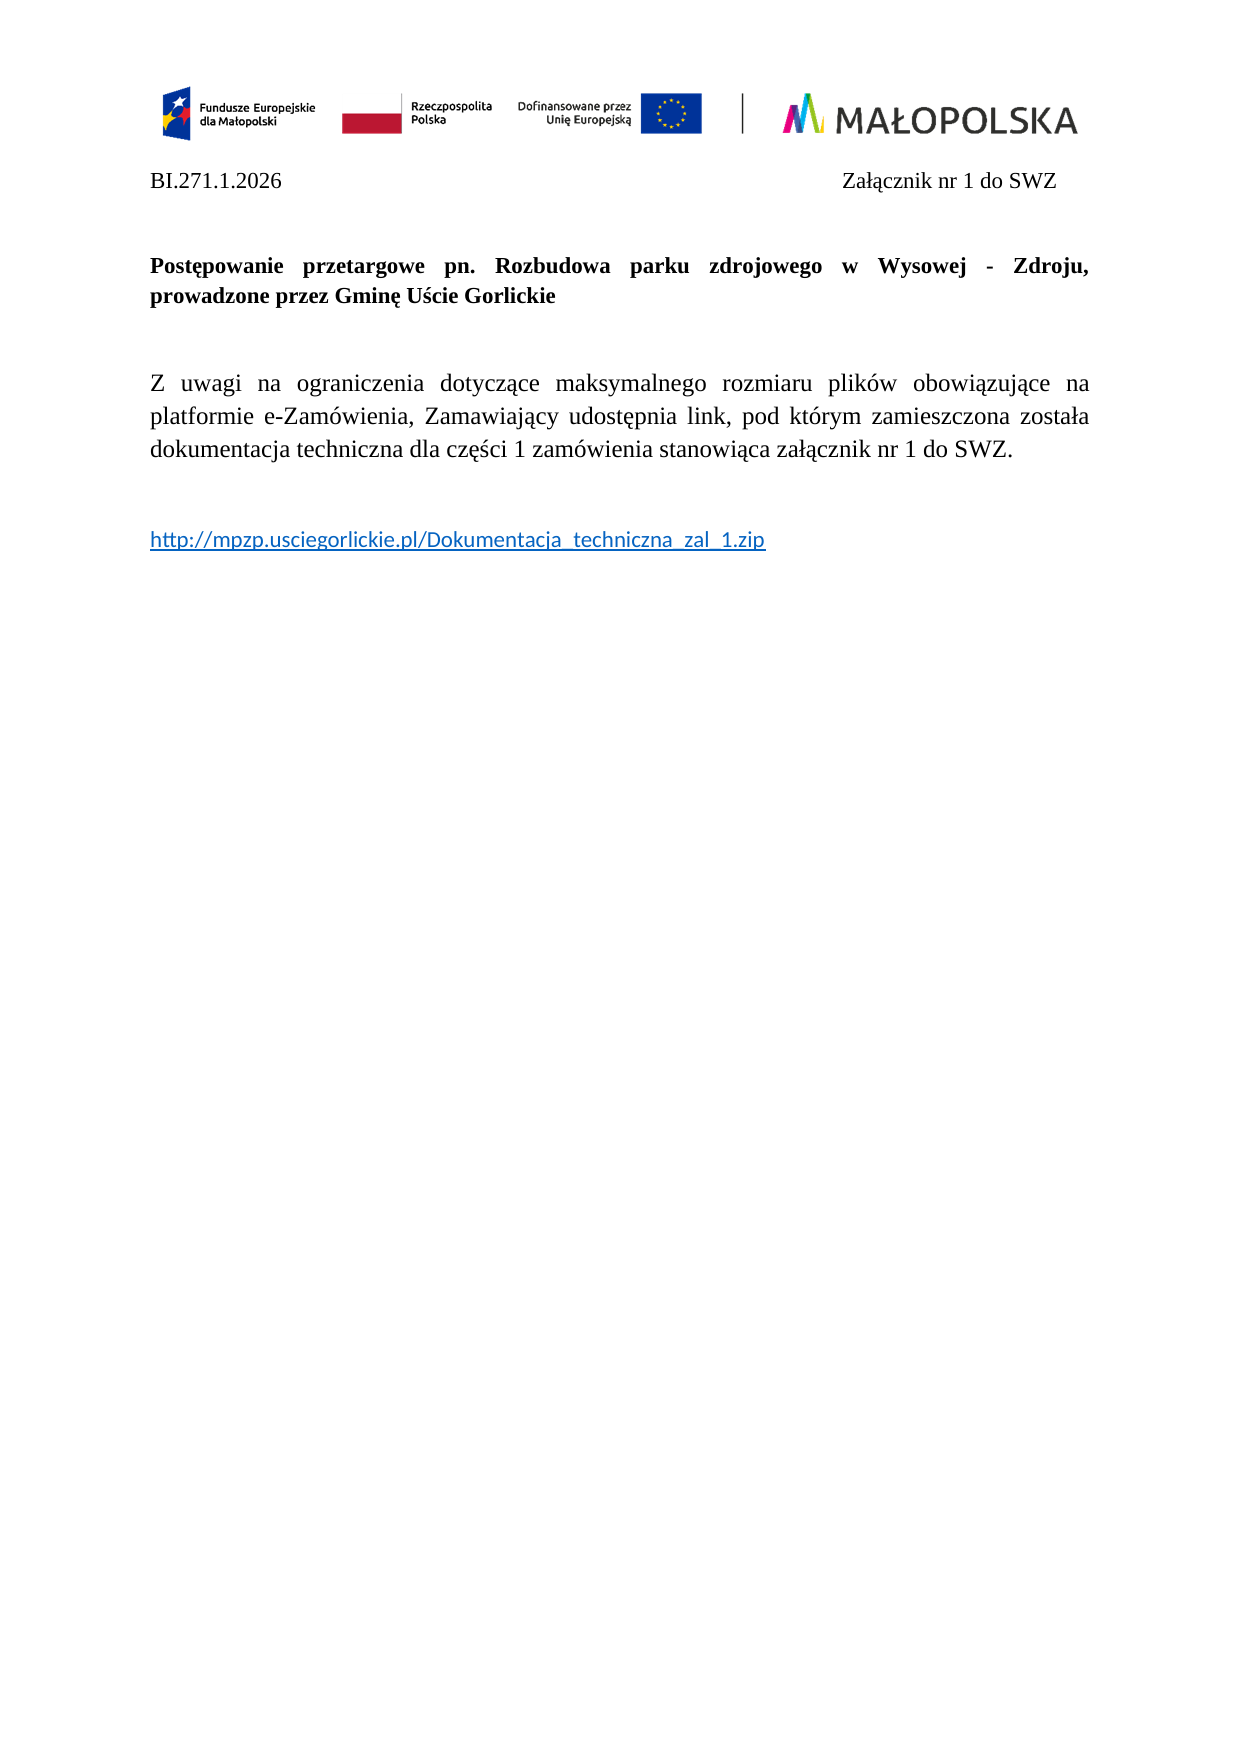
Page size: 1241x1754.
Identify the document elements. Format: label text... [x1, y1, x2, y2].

text Z uwagi na ograniczenia dotyczące maksymalnego rozmiaru plików obowiązujące na platformie e-Zamówienia, Zamawiający udostępnia link, pod którym zamieszczona została dokumentacja techniczna dla części 1 zamówienia stanowiąca załącznik nr 1 do SWZ. [150, 368, 1090, 463]
picture [150, 73, 1091, 155]
text BI.271.1.2026 Załącznik nr 1 do SWZ [150, 167, 1090, 193]
text http://mpzp.usciegorlickie.pl/Dokumentacja_techniczna_zal_1.zip [150, 525, 1090, 553]
text Postępowanie przetargowe pn. Rozbudowa parku zdrojowego w Wysowej - Zdroju, prowadzone przez Gminę Uście Gorlickie [150, 252, 1090, 309]
